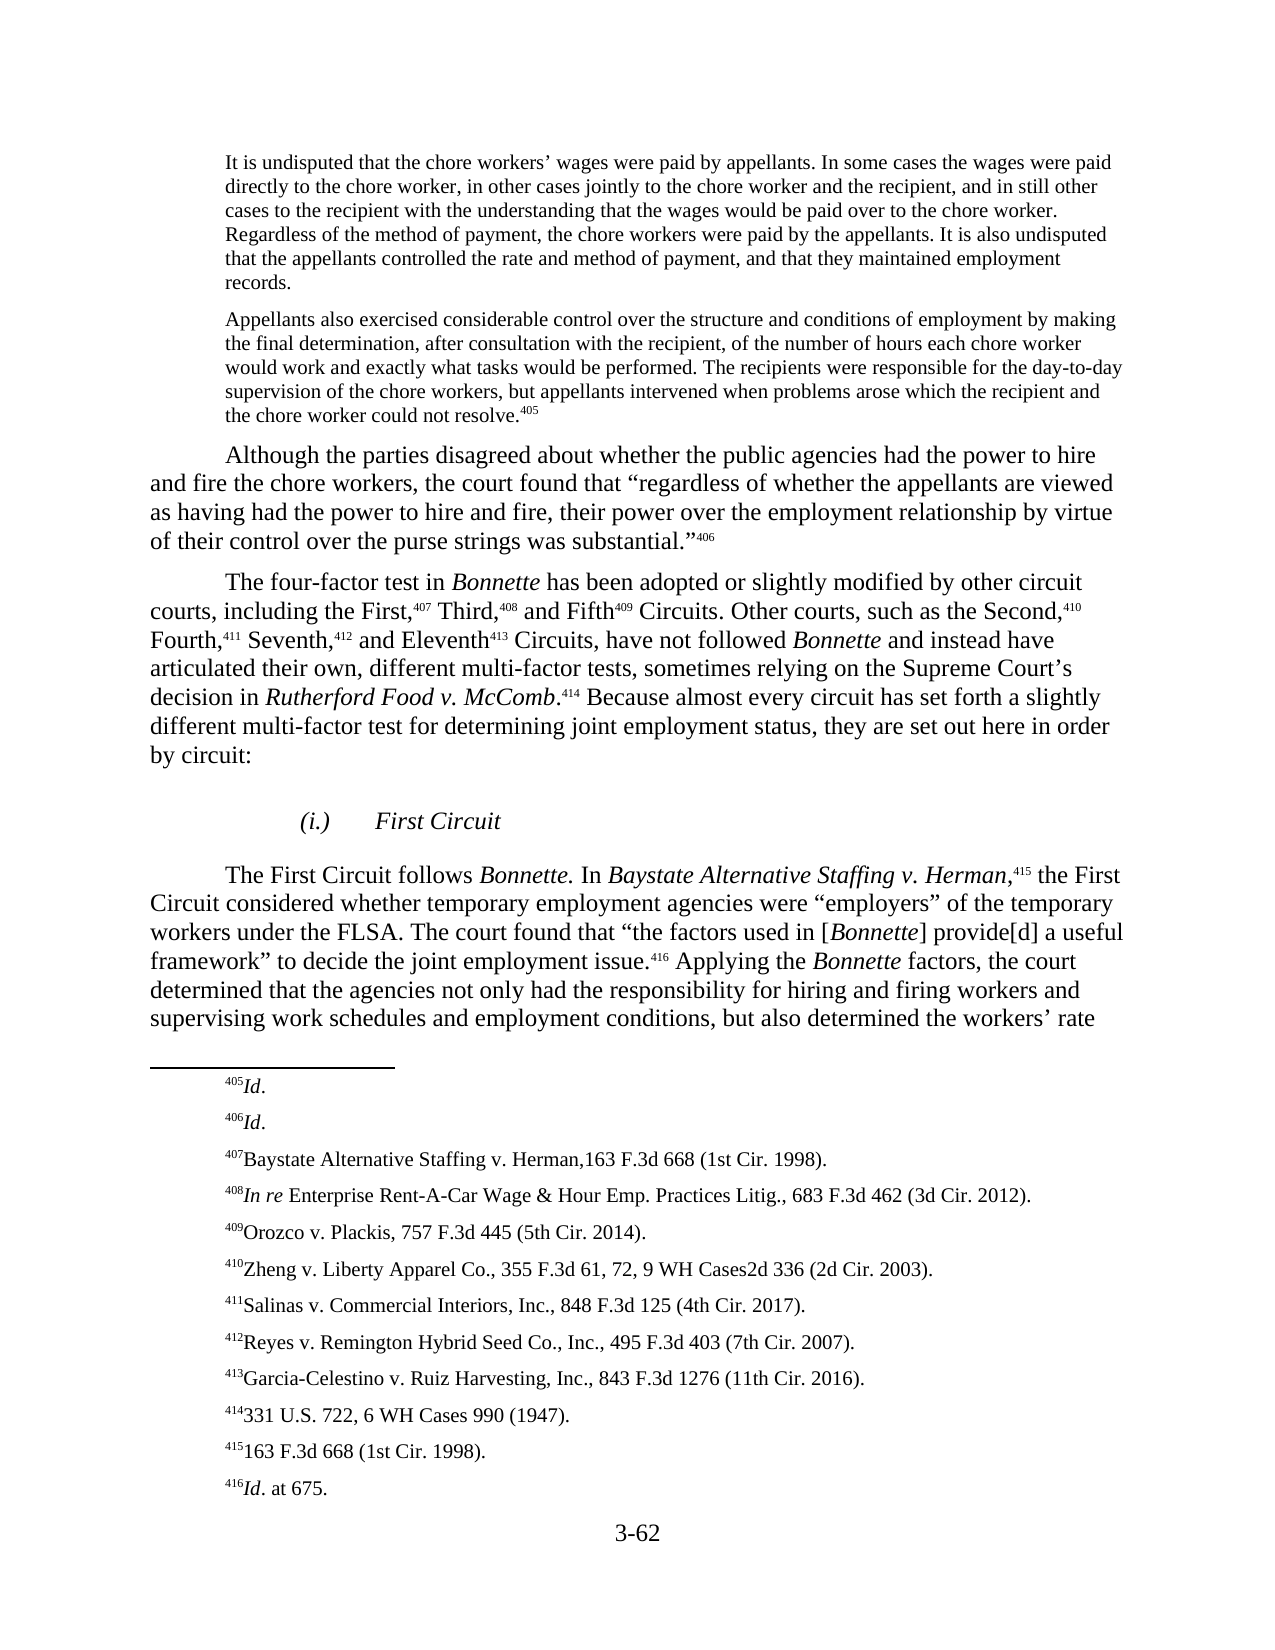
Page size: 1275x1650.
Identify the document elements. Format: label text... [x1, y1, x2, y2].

text Although the parties disagreed about whether the public agencies had the power to hire and fire the chore workers, the court found that “regardless of whether the appellants are viewed as having had the power to hire and fire, their power over the employment relationship by virtue of their control over the purse strings was substantial.” [150, 440, 1125, 555]
text It is undisputed that the chore workers’ wages were paid by appellants. In some cases the wages were paid directly to the chore worker, in other cases jointly to the chore worker and the recipient, and in still other cases to the recipient with the understanding that the wages would be paid over to the chore worker. Regardless of the method of payment, the chore workers were paid by the appellants. It is also undisputed that the appellants controlled the rate and method of payment, and that they maintained employment records. [225, 150, 1125, 294]
text The First Circuit follows Bonnette. In Baystate Alternative Staffing v. Herman, the First Circuit considered whether temporary employment agencies were “employers” of the temporary workers under the FLSA. The court found that “the factors used in [Bonnette] provide[d] a useful framework” to decide the joint employment issue. Applying the Bonnette factors, the court determined that the agencies not only had the responsibility for hiring and firing workers and supervising work schedules and employment conditions, but also determined the workers’ rate and method of payment. Although the agencies argued that the fact that there was no “direct, on-the-job supervision of the workers at the client companies” precluded a finding of employer status, the court rejected this argument, explaining that [150, 860, 1125, 1032]
text The four-factor test in Bonnette has been adopted or slightly modified by other circuit courts, including the First, Third, and Fifth Circuits. Other courts, such as the Second, Fourth, Seventh, and Eleventh Circuits, have not followed Bonnette and instead have articulated their own, different multi-factor tests, sometimes relying on the Supreme Court’s decision in Rutherford Food v. McComb. Because almost every circuit has set forth a slightly different multi-factor test for determining joint employment status, they are set out here in order by circuit: [150, 567, 1125, 768]
text Appellants also exercised considerable control over the structure and conditions of employment by making the final determination, after consultation with the recipient, of the number of hours each chore worker would work and exactly what tasks would be performed. The recipients were responsible for the day-to-day supervision of the chore workers, but appellants intervened when problems arose which the recipient and the chore worker could not resolve. [225, 307, 1125, 427]
text (i.) First Circuit [300, 806, 1125, 835]
